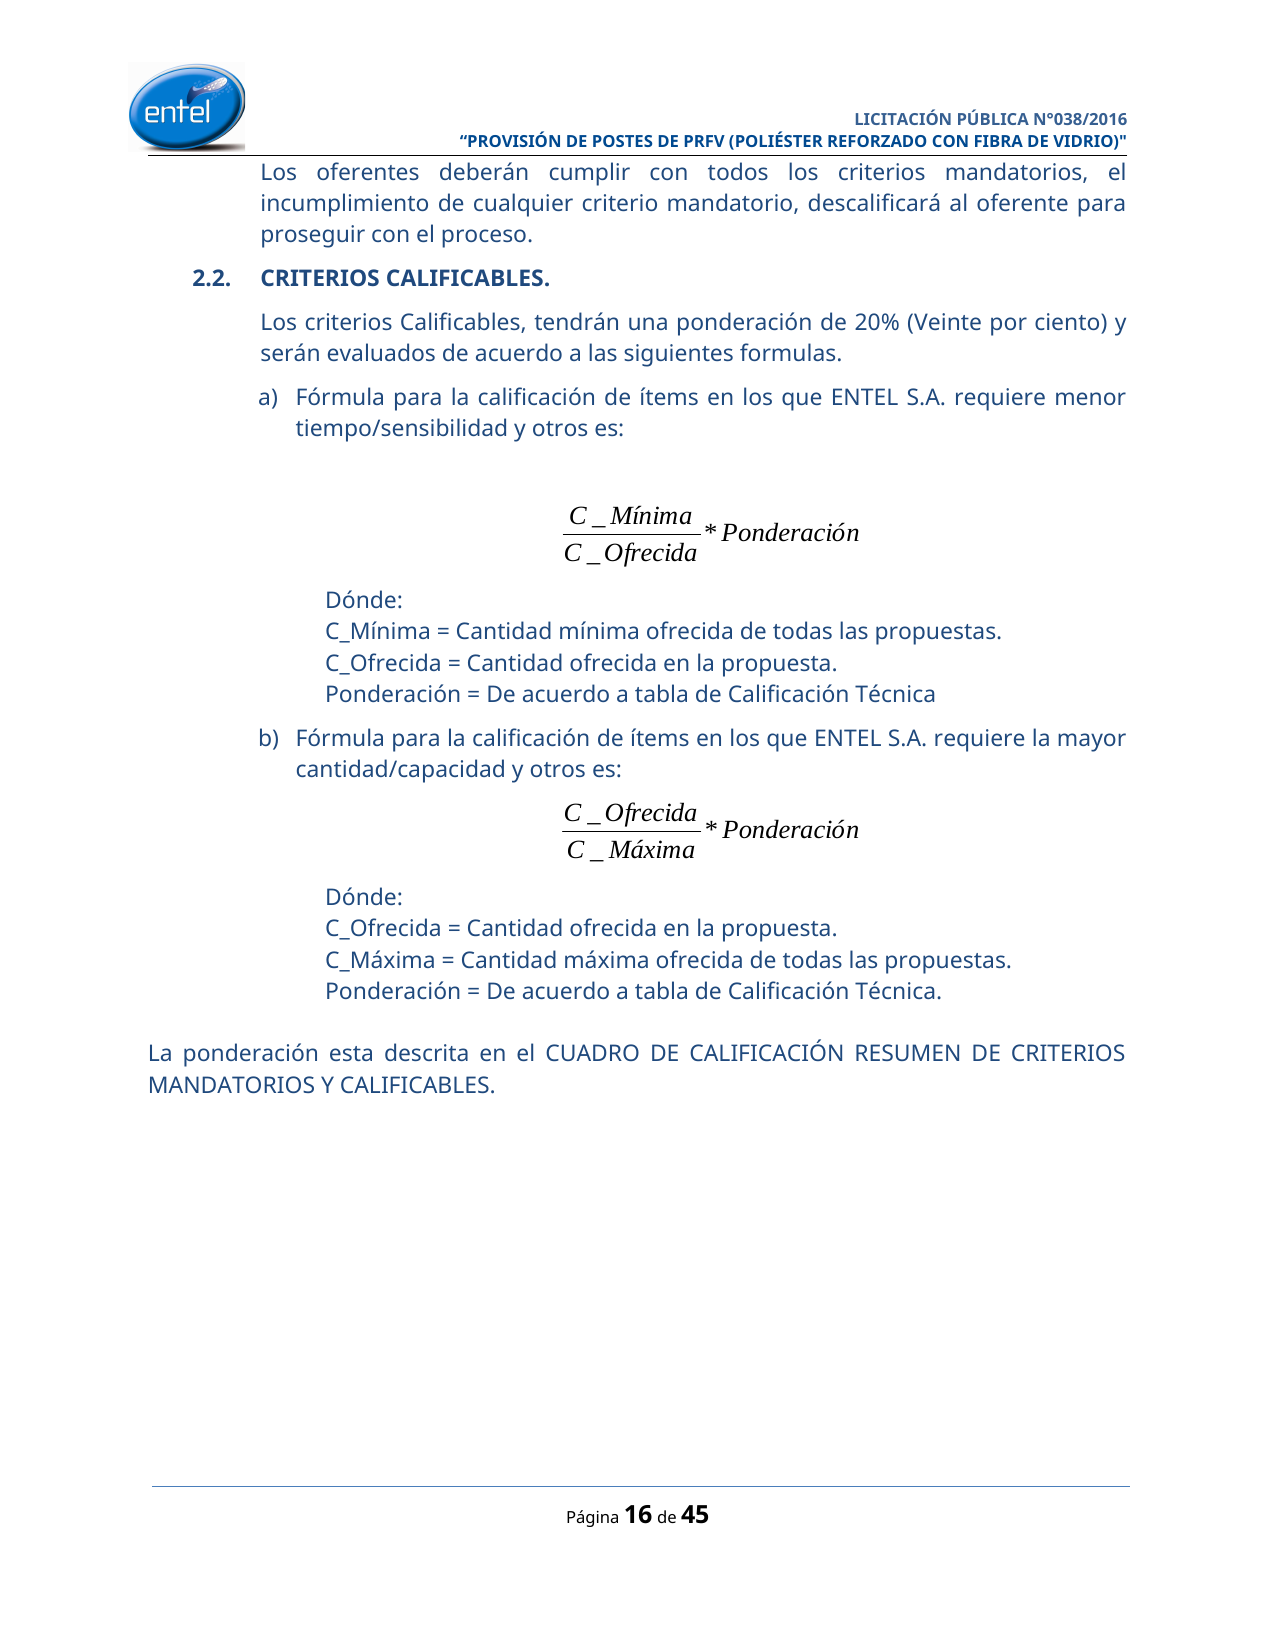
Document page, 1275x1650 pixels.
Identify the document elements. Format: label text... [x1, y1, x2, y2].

list Dónde: [318, 881, 1127, 912]
list Ponderación = De acuerdo a tabla de Calificación Técnica. [325, 975, 1127, 1006]
picture [128, 62, 246, 152]
list C_Ofrecida = Cantidad ofrecida en la propuesta. [325, 647, 1127, 678]
list C_Mínima = Cantidad mínima ofrecida de todas las propuestas. [325, 615, 1127, 647]
list Ponderación = De acuerdo a tabla de Calificación Técnica [325, 678, 1127, 709]
list C_Máxima = Cantidad máxima ofrecida de todas las propuestas. [325, 944, 1127, 975]
list Dónde: [318, 584, 1127, 615]
list Los criterios Calificables, tendrán una ponderación de 20% (Veinte por ciento) y serán evaluados de acuerdo a las siguientes formulas. [260, 306, 1127, 368]
list Los oferentes deberán cumplir con todos los criterios mandatorios, el incumplimiento de cualquier criterio mandatorio, descalificará al oferente para proseguir con el proceso. [260, 156, 1127, 249]
list CRITERIOS CALIFICABLES. [192, 262, 1127, 293]
list C_Ofrecida = Cantidad ofrecida en la propuesta. [325, 912, 1127, 944]
list Fórmula para la calificación de ítems en los que ENTEL S.A. requiere la mayor cantidad/capacidad y otros es: [258, 722, 1127, 784]
list Fórmula para la calificación de ítems en los que ENTEL S.A. requiere menor tiempo/sensibilidad y otros es: [258, 381, 1127, 443]
text La ponderación esta descrita en el CUADRO DE CALIFICACIÓN RESUMEN DE CRITERIOS MANDATORIOS Y CALIFICABLES. [148, 1037, 1127, 1100]
